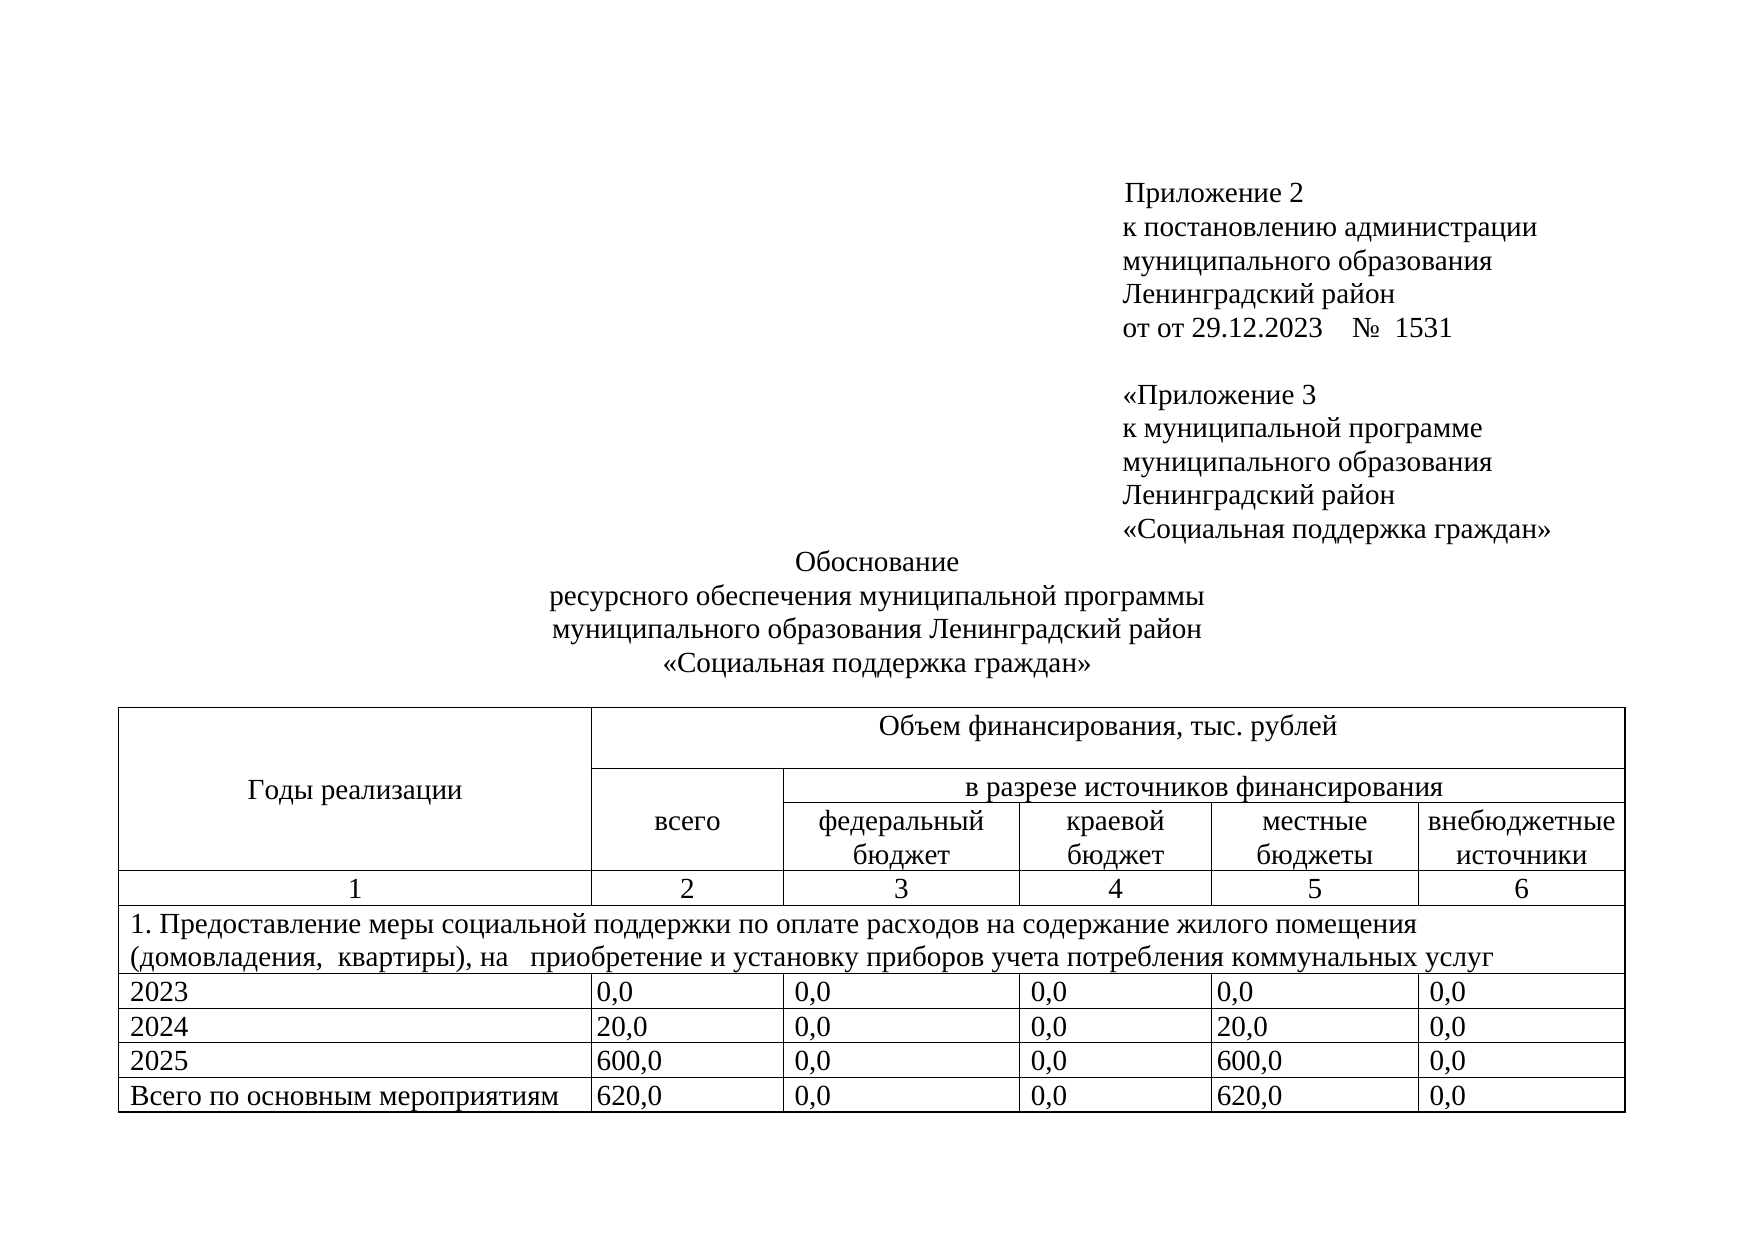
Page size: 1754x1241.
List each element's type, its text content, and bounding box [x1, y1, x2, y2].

text ресурсного обеспечения муниципальной программы [118, 578, 1636, 612]
table_cell 0,0 [1419, 1043, 1624, 1077]
table_cell 3 [784, 871, 1019, 905]
table_cell краевой бюджет [1020, 803, 1211, 870]
text «Приложение 3 [1122, 377, 1636, 410]
text муниципального образования Ленинградский район [118, 612, 1636, 645]
table_cell 0,0 [784, 1009, 1019, 1042]
table_cell 0,0 [1020, 1078, 1211, 1111]
table_cell 20,0 [1212, 1009, 1418, 1042]
text Ленинградский район [1122, 276, 1636, 310]
table_cell федеральный бюджет [784, 803, 1019, 870]
text к муниципальной программе [1122, 410, 1636, 444]
text к постановлению администрации муниципального образования [1122, 209, 1636, 276]
table_cell 1 [119, 871, 591, 905]
table_cell 620,0 [1212, 1078, 1418, 1111]
table_header Объем финансирования, тыс. рублей [592, 708, 1624, 768]
text «Социальная поддержка граждан» [1122, 511, 1636, 544]
table_cell всего [592, 769, 783, 870]
text Ленинградский район [1122, 477, 1636, 511]
table_header Годы реализации [119, 708, 591, 870]
text Приложение 2 [118, 176, 1636, 209]
table_cell 2025 [119, 1043, 591, 1077]
table_cell 2 [592, 871, 783, 905]
table_cell 6 [1419, 871, 1624, 905]
table_cell 4 [1020, 871, 1211, 905]
table_cell 2024 [119, 1009, 591, 1042]
table_cell в разрезе источников финансирования [784, 769, 1624, 802]
table_cell 1. Предоставление меры социальной поддержки по оплате расходов на содержание жилого помещения (домовладения, квартиры), на приобретение и установку приборов учета потребления коммунальных услуг [119, 906, 1624, 973]
table_cell 0,0 [1419, 974, 1624, 1008]
table_cell 0,0 [1020, 974, 1211, 1008]
text «Социальная поддержка граждан» [118, 645, 1636, 679]
table_cell 0,0 [1020, 1009, 1211, 1042]
table_cell 0,0 [784, 1078, 1019, 1111]
table_cell 0,0 [592, 974, 783, 1008]
table_cell 600,0 [1212, 1043, 1418, 1077]
table_cell 600,0 [592, 1043, 783, 1077]
table_cell 620,0 [592, 1078, 783, 1111]
table_cell 0,0 [784, 1043, 1019, 1077]
table_cell 5 [1212, 871, 1418, 905]
table_cell 0,0 [1419, 1009, 1624, 1042]
table_cell 0,0 [1212, 974, 1418, 1008]
table_cell 2023 [119, 974, 591, 1008]
table_cell Всего по основным мероприятиям [119, 1078, 591, 1111]
table_cell местные бюджеты [1212, 803, 1418, 870]
text Обоснование [118, 544, 1636, 578]
table_cell 0,0 [1419, 1078, 1624, 1111]
table_cell 0,0 [1020, 1043, 1211, 1077]
text муниципального образования [1122, 444, 1636, 477]
table_cell 20,0 [592, 1009, 783, 1042]
table_cell внебюджетные источники [1419, 803, 1624, 870]
table_cell 0,0 [784, 974, 1019, 1008]
text от от 29.12.2023 № 1531 [1122, 310, 1636, 343]
